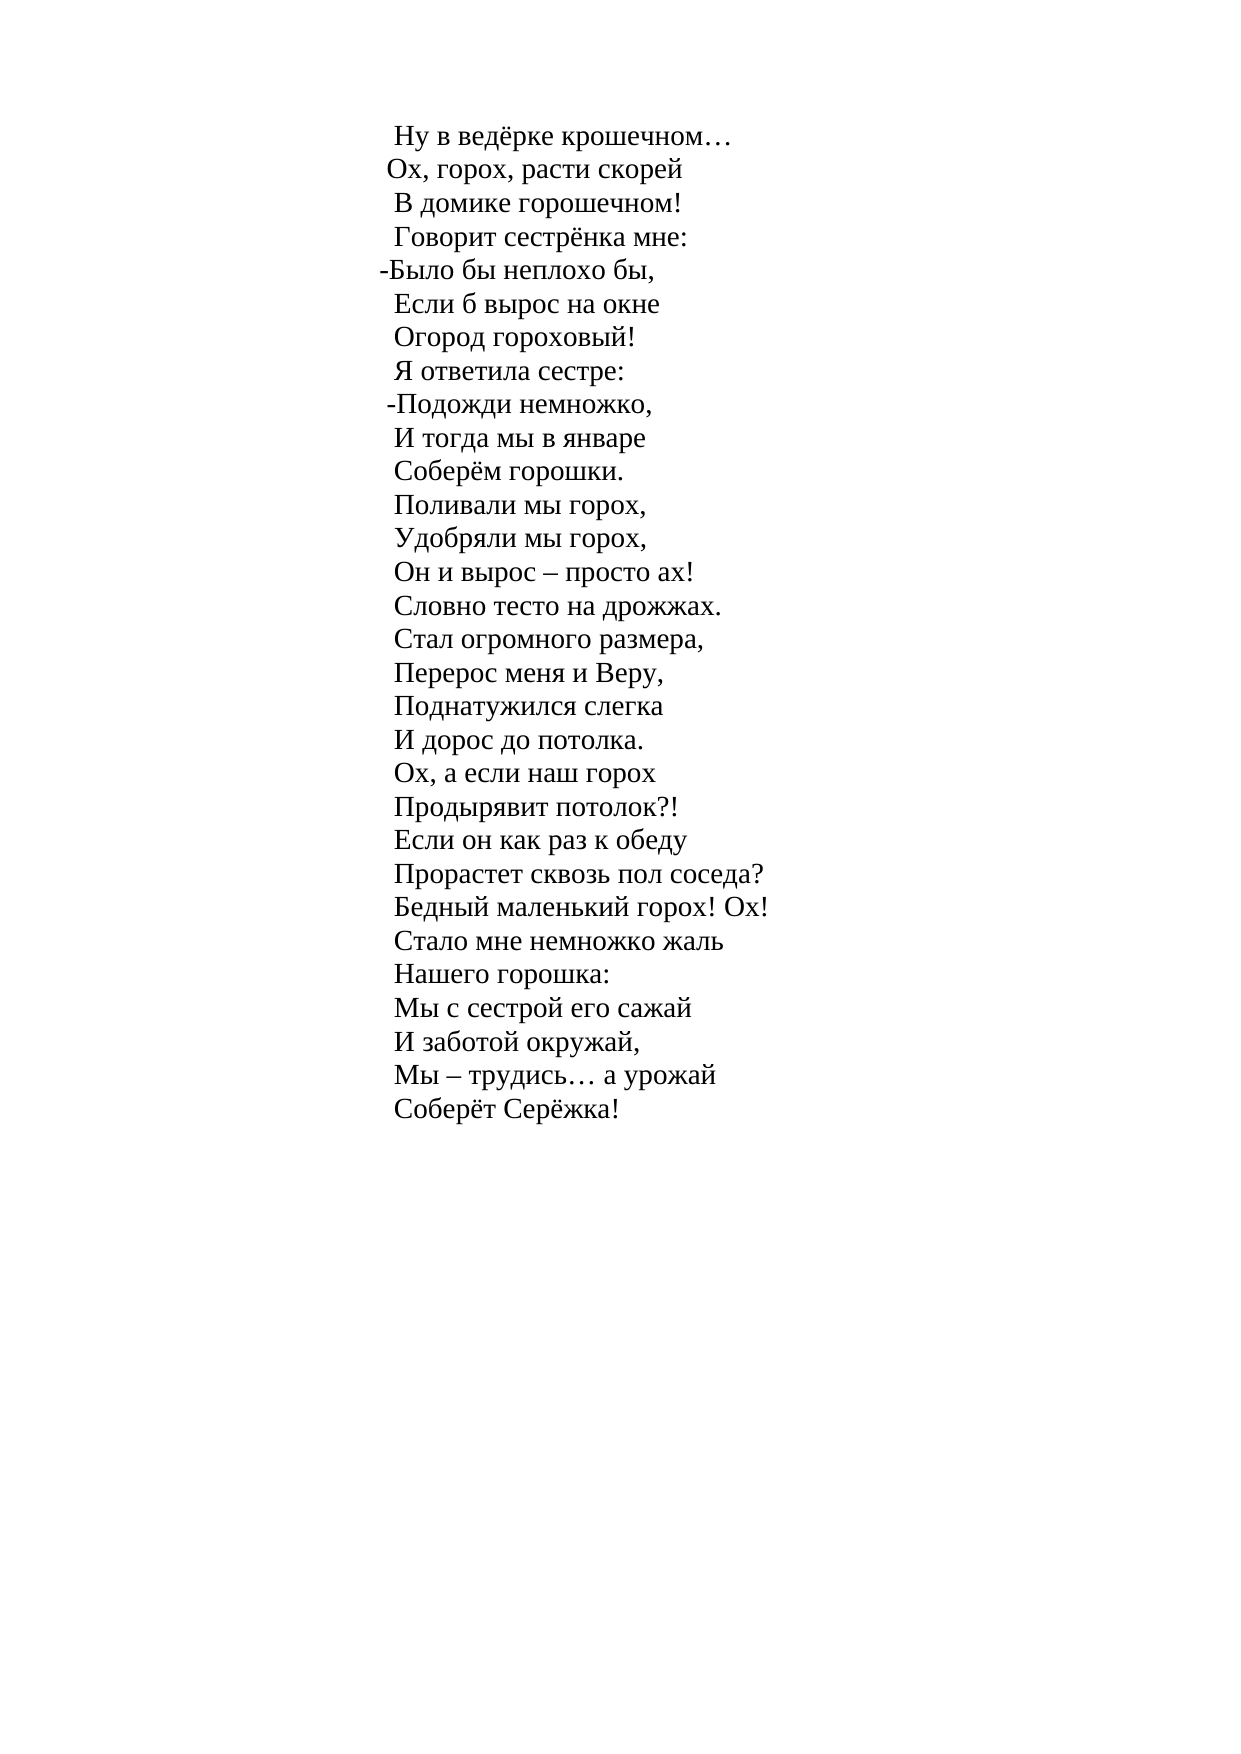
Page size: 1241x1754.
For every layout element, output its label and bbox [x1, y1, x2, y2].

text [0, 118, 1152, 1188]
